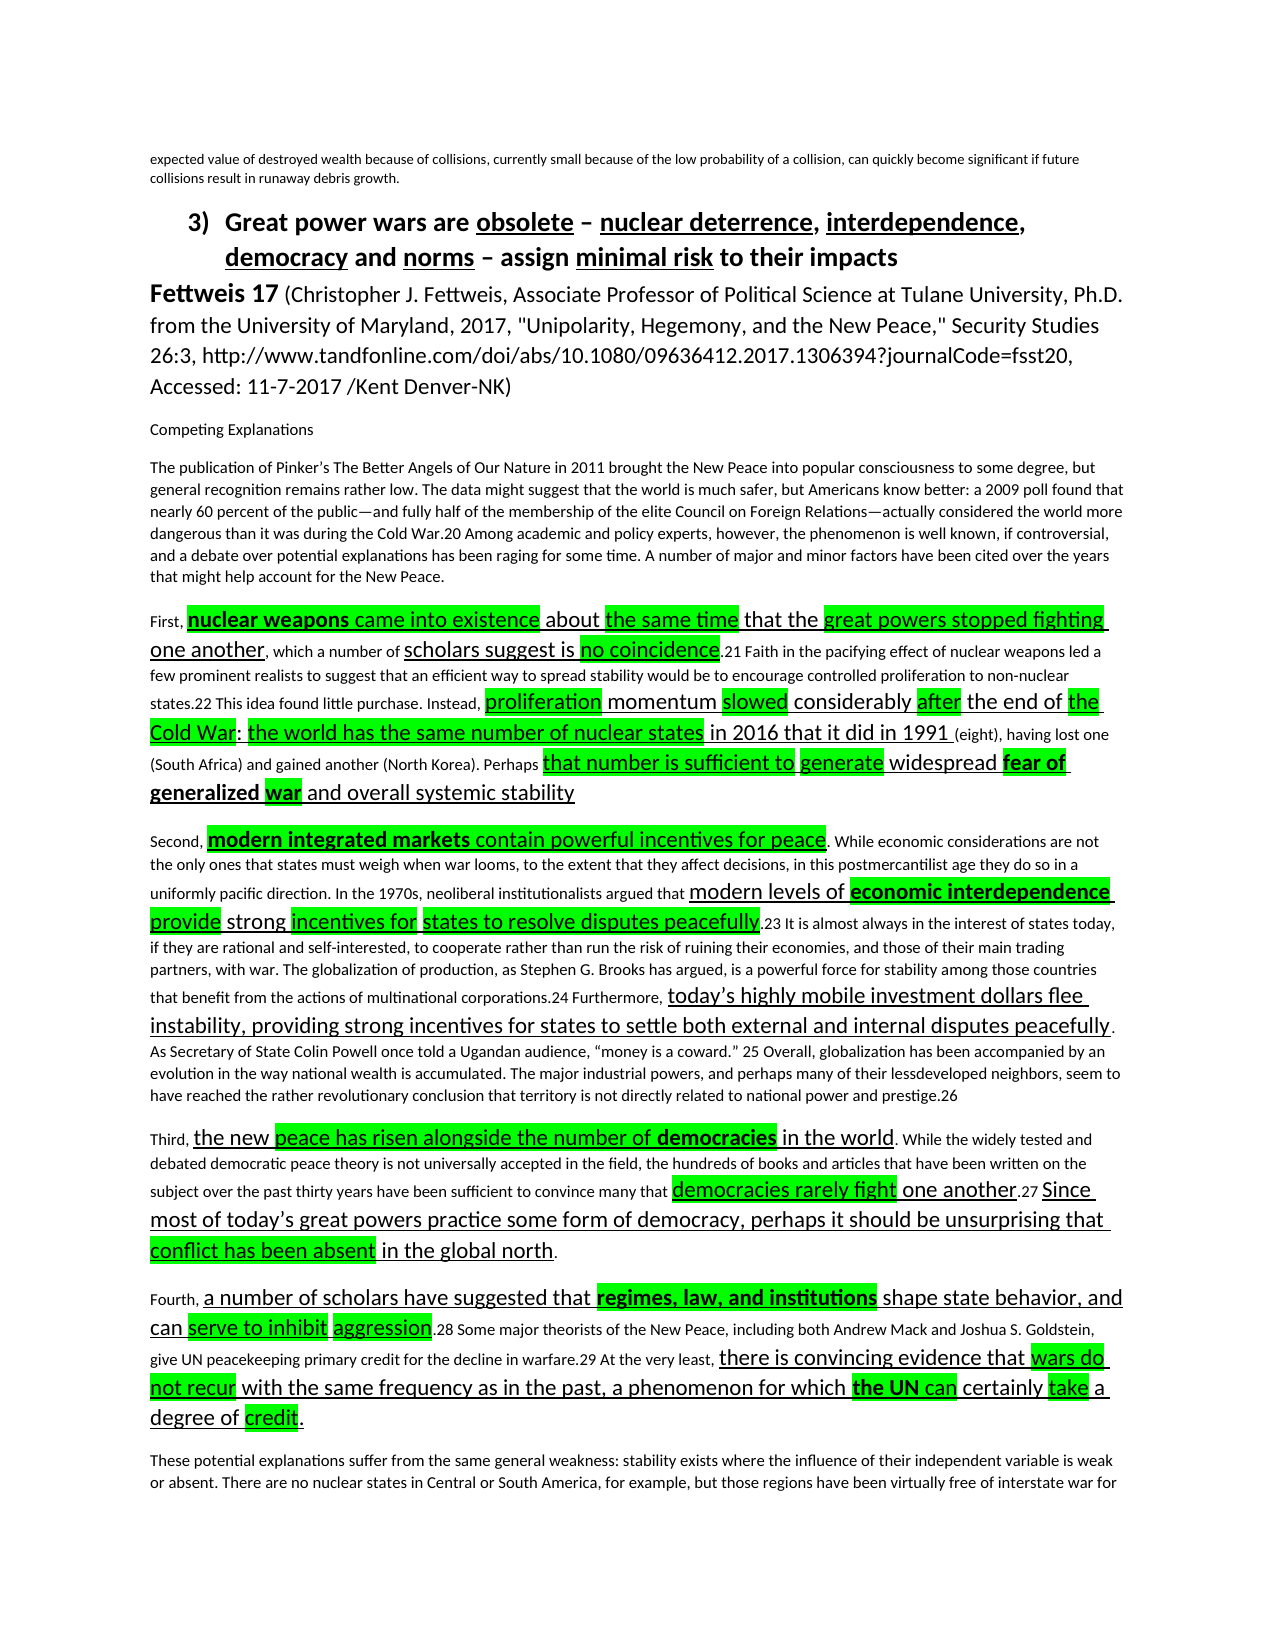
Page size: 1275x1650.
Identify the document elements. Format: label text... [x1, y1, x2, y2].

text Fourth, a number of scholars have suggested that regimes, law, and institutions shape state behavior, and can serve to inhibit aggression.28 Some major theorists of the New Peace, including both Andrew Mack and Joshua S. Goldstein, give UN peacekeeping primary credit for the decline in warfare.29 At the very least, there is convincing evidence that wars do not recur with the same frequency as in the past, a phenomenon for which the UN can certainly take a degree of credit. [150, 1283, 1125, 1432]
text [150, 1450, 1125, 1493]
text Fettweis 17 (Christopher J. Fettweis, Associate Professor of Political Science at Tulane University, Ph.D. from the University of Maryland, 2017, "Unipolarity, Hegemony, and the New Peace," Security Studies 26:3, http://www.tandfonline.com/doi/abs/10.1080/09636412.2017.1306394?journalCode=fsst20, Accessed: 11-7-2017 /Kent Denver-NK) [150, 276, 1125, 400]
text The publication of Pinker’s The Better Angels of Our Nature in 2011 brought the New Peace into popular consciousness to some degree, but general recognition remains rather low. The data might suggest that the world is much safer, but Americans know better: a 2009 poll found that nearly 60 percent of the public—and fully half of the membership of the elite Council on Foreign Relations—actually considered the world more dangerous than it was during the Cold War.20 Among academic and policy experts, however, the phenomenon is well known, if controversial, and a debate over potential explanations has been raging for some time. A number of major and minor factors have been cited over the years that might help account for the New Peace. [150, 457, 1125, 587]
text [150, 150, 1125, 187]
text First, nuclear weapons came into existence about the same time that the great powers stopped fighting one another, which a number of scholars suggest is no coincidence.21 Faith in the pacifying effect of nuclear weapons led a few prominent realists to suggest that an efficient way to spread stability would be to encourage controlled proliferation to non-nuclear states.22 This idea found little purchase. Instead, proliferation momentum slowed considerably after the end of the Cold War: the world has the same number of nuclear states in 2016 that it did in 1991 (eight), having lost one (South Africa) and gained another (North Korea). Perhaps that number is sufficient to generate widespread fear of generalized war and overall systemic stability [150, 605, 1125, 806]
text Competing Explanations [150, 419, 1125, 439]
text Third, the new peace has risen alongside the number of democracies in the world. While the widely tested and debated democratic peace theory is not universally accepted in the field, the hundreds of books and articles that have been written on the subject over the past thirty years have been sufficient to convince many that democracies rarely fight one another.27 Since most of today’s great powers practice some form of democracy, perhaps it should be unsurprising that conflict has been absent in the global north. [150, 1123, 1125, 1264]
text Second, modern integrated markets contain powerful incentives for peace. While economic considerations are not the only ones that states must weigh when war looms, to the extent that they affect decisions, in this postmercantilist age they do so in a uniformly pacific direction. In the 1970s, neoliberal institutionalists argued that modern levels of economic interdependence provide strong incentives for states to resolve disputes peacefully.23 It is almost always in the interest of states today, if they are rational and self-interested, to cooperate rather than run the risk of ruining their economies, and those of their main trading partners, with war. The globalization of production, as Stephen G. Brooks has argued, is a powerful force for stability among those countries that benefit from the actions of multinational corporations.24 Furthermore, today’s highly mobile investment dollars flee instability, providing strong incentives for states to settle both external and internal disputes peacefully. As Secretary of State Colin Powell once told a Ugandan audience, “money is a coward.” 25 Overall, globalization has been accompanied by an evolution in the way national wealth is accumulated. The major industrial powers, and perhaps many of their lessdeveloped neighbors, seem to have reached the rather revolutionary conclusion that territory is not directly related to national power and prestige.26 [150, 825, 1125, 1105]
subtitle Great power wars are obsolete – nuclear deterrence, interdependence, democracy and norms – assign minimal risk to their impacts [187, 205, 1125, 274]
